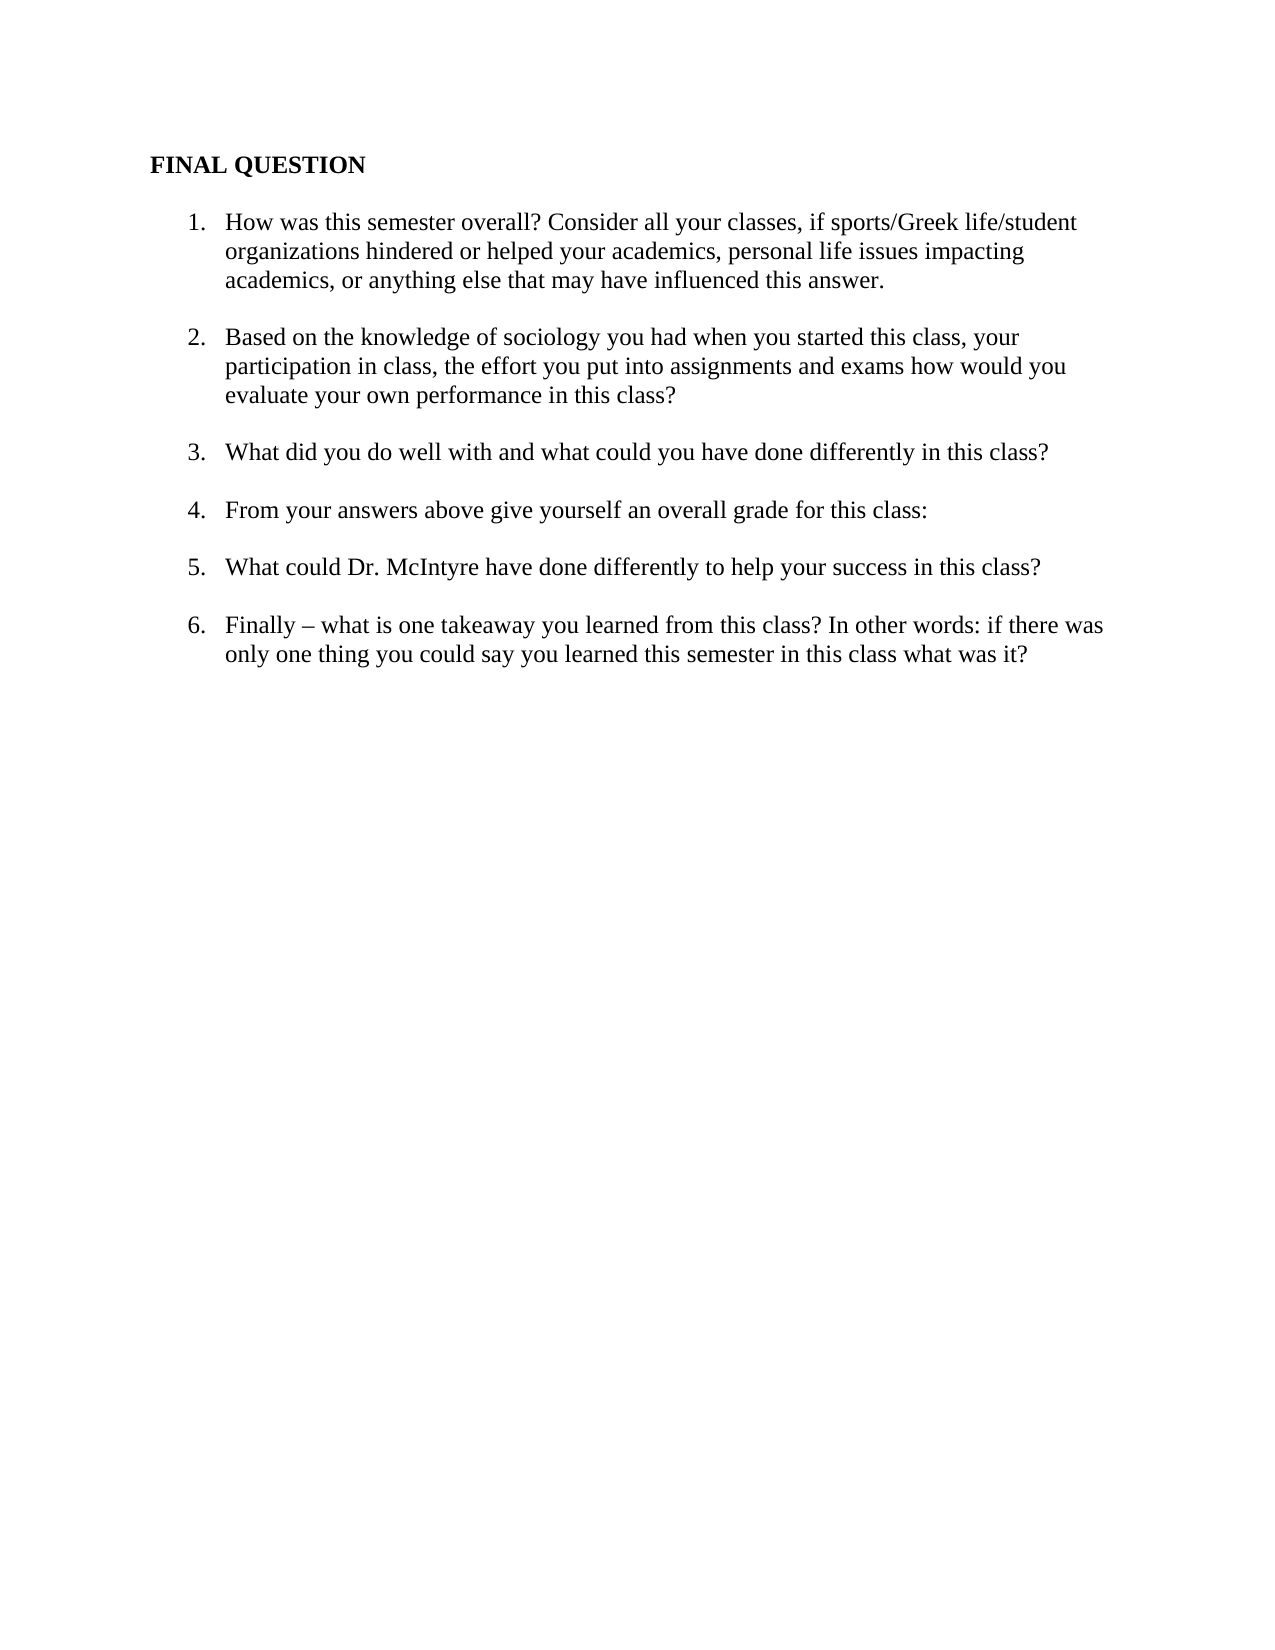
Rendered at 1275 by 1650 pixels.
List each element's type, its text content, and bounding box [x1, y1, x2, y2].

list What could Dr. McIntyre have done differently to help your success in this class? [187, 552, 1125, 581]
list What did you do well with and what could you have done differently in this class? [187, 437, 1125, 466]
list Based on the knowledge of sociology you had when you started this class, your participation in class, the effort you put into assignments and exams how would you evaluate your own performance in this class? [187, 322, 1125, 409]
list From your answers above give yourself an overall grade for this class: [187, 495, 1125, 524]
list How was this semester overall? Consider all your classes, if sports/Greek life/student organizations hindered or helped your academics, personal life issues impacting academics, or anything else that may have influenced this answer. [187, 207, 1125, 294]
text FINAL QUESTION [150, 150, 1125, 179]
list Finally – what is one takeaway you learned from this class? In other words: if there was only one thing you could say you learned this semester in this class what was it? [187, 610, 1125, 667]
